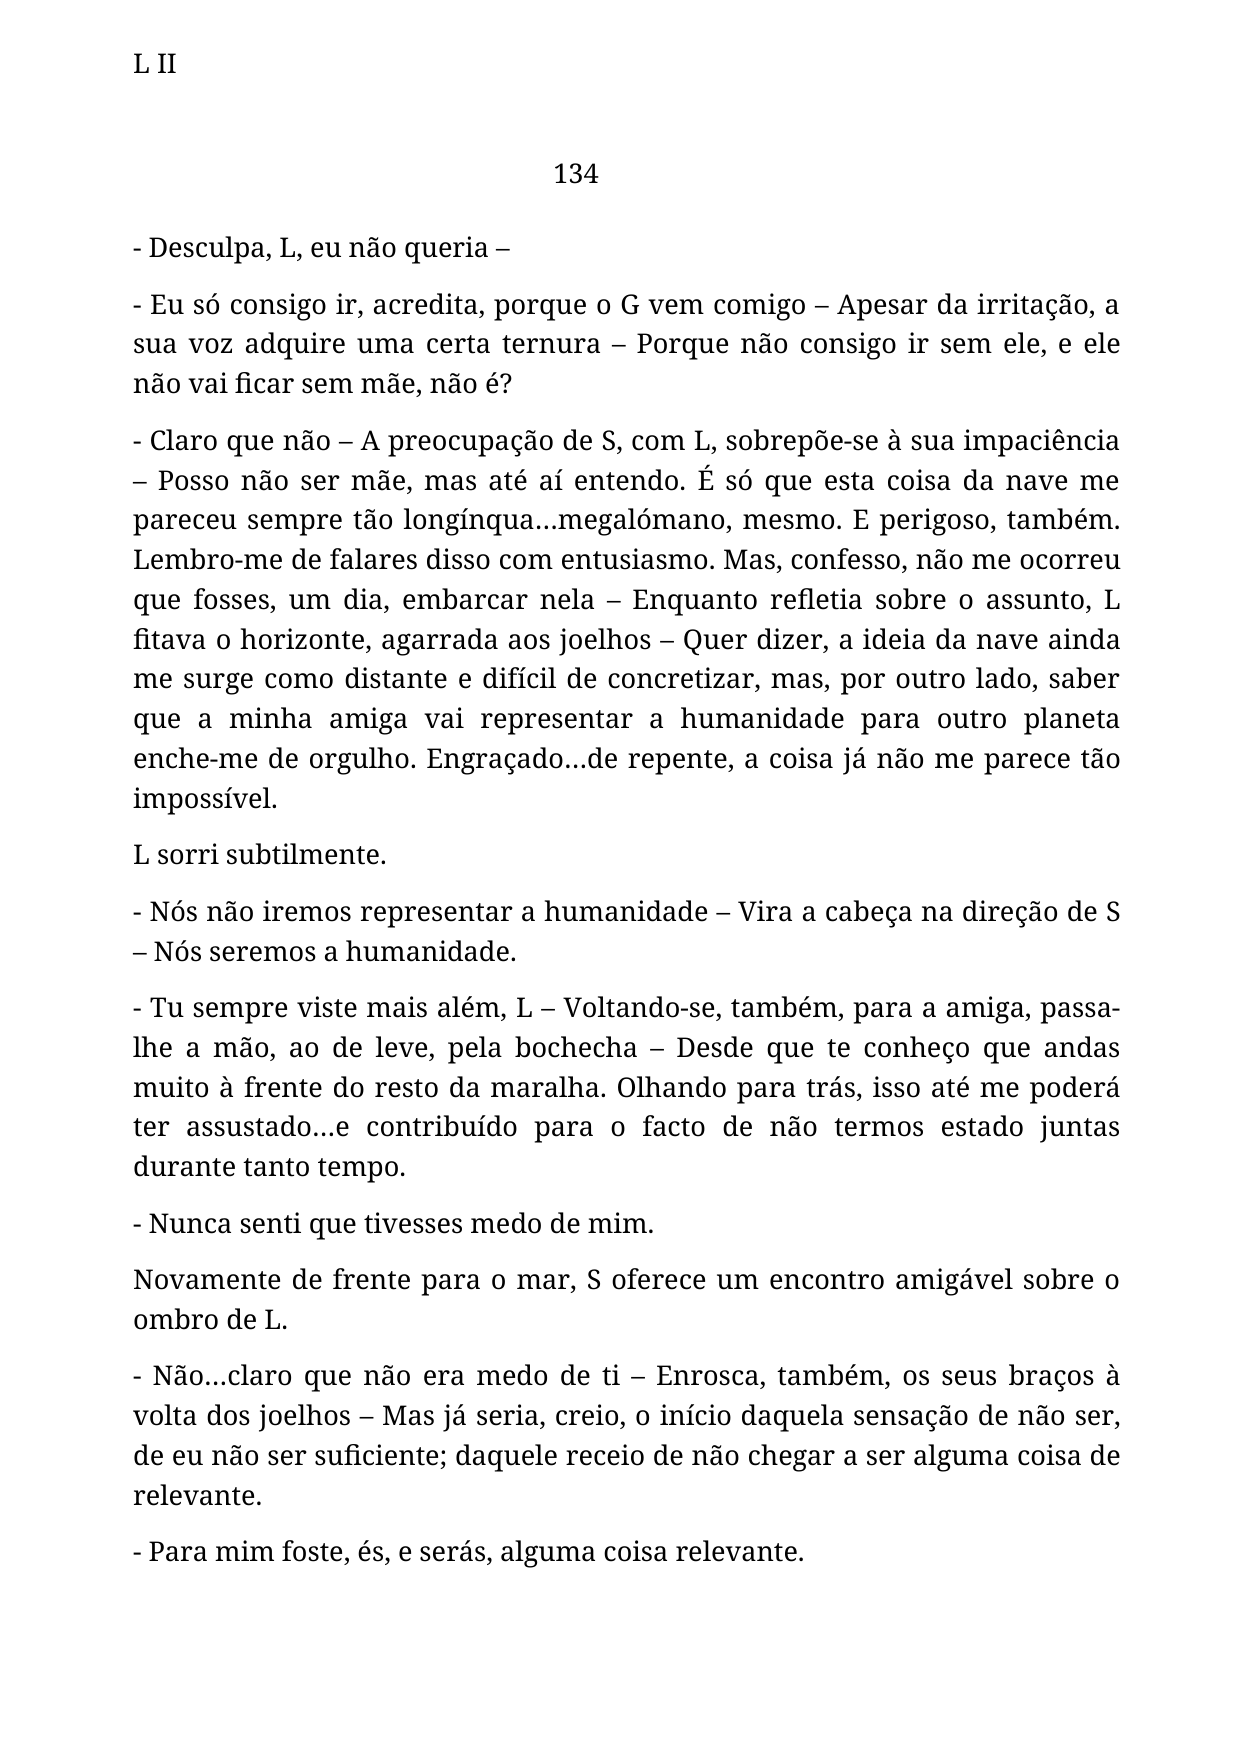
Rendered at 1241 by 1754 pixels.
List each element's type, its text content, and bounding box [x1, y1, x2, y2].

text - Claro que não – A preocupação de S, com L, sobrepõe-se à sua impaciência – Posso não ser mãe, mas até aí entendo. É só que esta coisa da nave me pareceu sempre tão longínqua…megalómano, mesmo. E perigoso, também. Lembro-me de falares disso com entusiasmo. Mas, confesso, não me ocorreu que fosses, um dia, embarcar nela – Enquanto refletia sobre o assunto, L fitava o horizonte, agarrada aos joelhos – Quer dizer, a ideia da nave ainda me surge como distante e difícil de concretizar, mas, por outro lado, saber que a minha amiga vai representar a humanidade para outro planeta enche-me de orgulho. Engraçado…de repente, a coisa já não me parece tão impossível. [133, 421, 1122, 816]
text L sorri subtilmente. [133, 836, 1122, 873]
text Novamente de frente para o mar, S oferece um encontro amigável sobre o ombro de L. [133, 1261, 1122, 1337]
text - Tu sempre viste mais além, L – Voltando-se, também, para a amiga, passa-lhe a mão, ao de leve, pela bochecha – Desde que te conheço que andas muito à frente do resto da maralha. Olhando para trás, isso até me poderá ter assustado…e contribuído para o facto de não termos estado juntas durante tanto tempo. [133, 988, 1122, 1184]
text - Nós não iremos representar a humanidade – Vira a cabeça na direção de S – Nós seremos a humanidade. [133, 892, 1122, 969]
text - Não…claro que não era medo de ti – Enrosca, também, os seus braços à volta dos joelhos – Mas já seria, creio, o início daquela sensação de não ser, de eu não ser suficiente; daquele receio de não chegar a ser alguma coisa de relevante. [133, 1357, 1122, 1513]
text - Eu só consigo ir, acredita, porque o G vem comigo – Apesar da irritação, a sua voz adquire uma certa ternura – Porque não consigo ir sem ele, e ele não vai ficar sem mãe, não é? [133, 285, 1122, 402]
text - Nunca senti que tivesses medo de mim. [133, 1204, 1122, 1241]
text - Para mim foste, és, e serás, alguma coisa relevante. [133, 1533, 1122, 1569]
text - Desculpa, L, eu não queria – [133, 229, 1122, 266]
